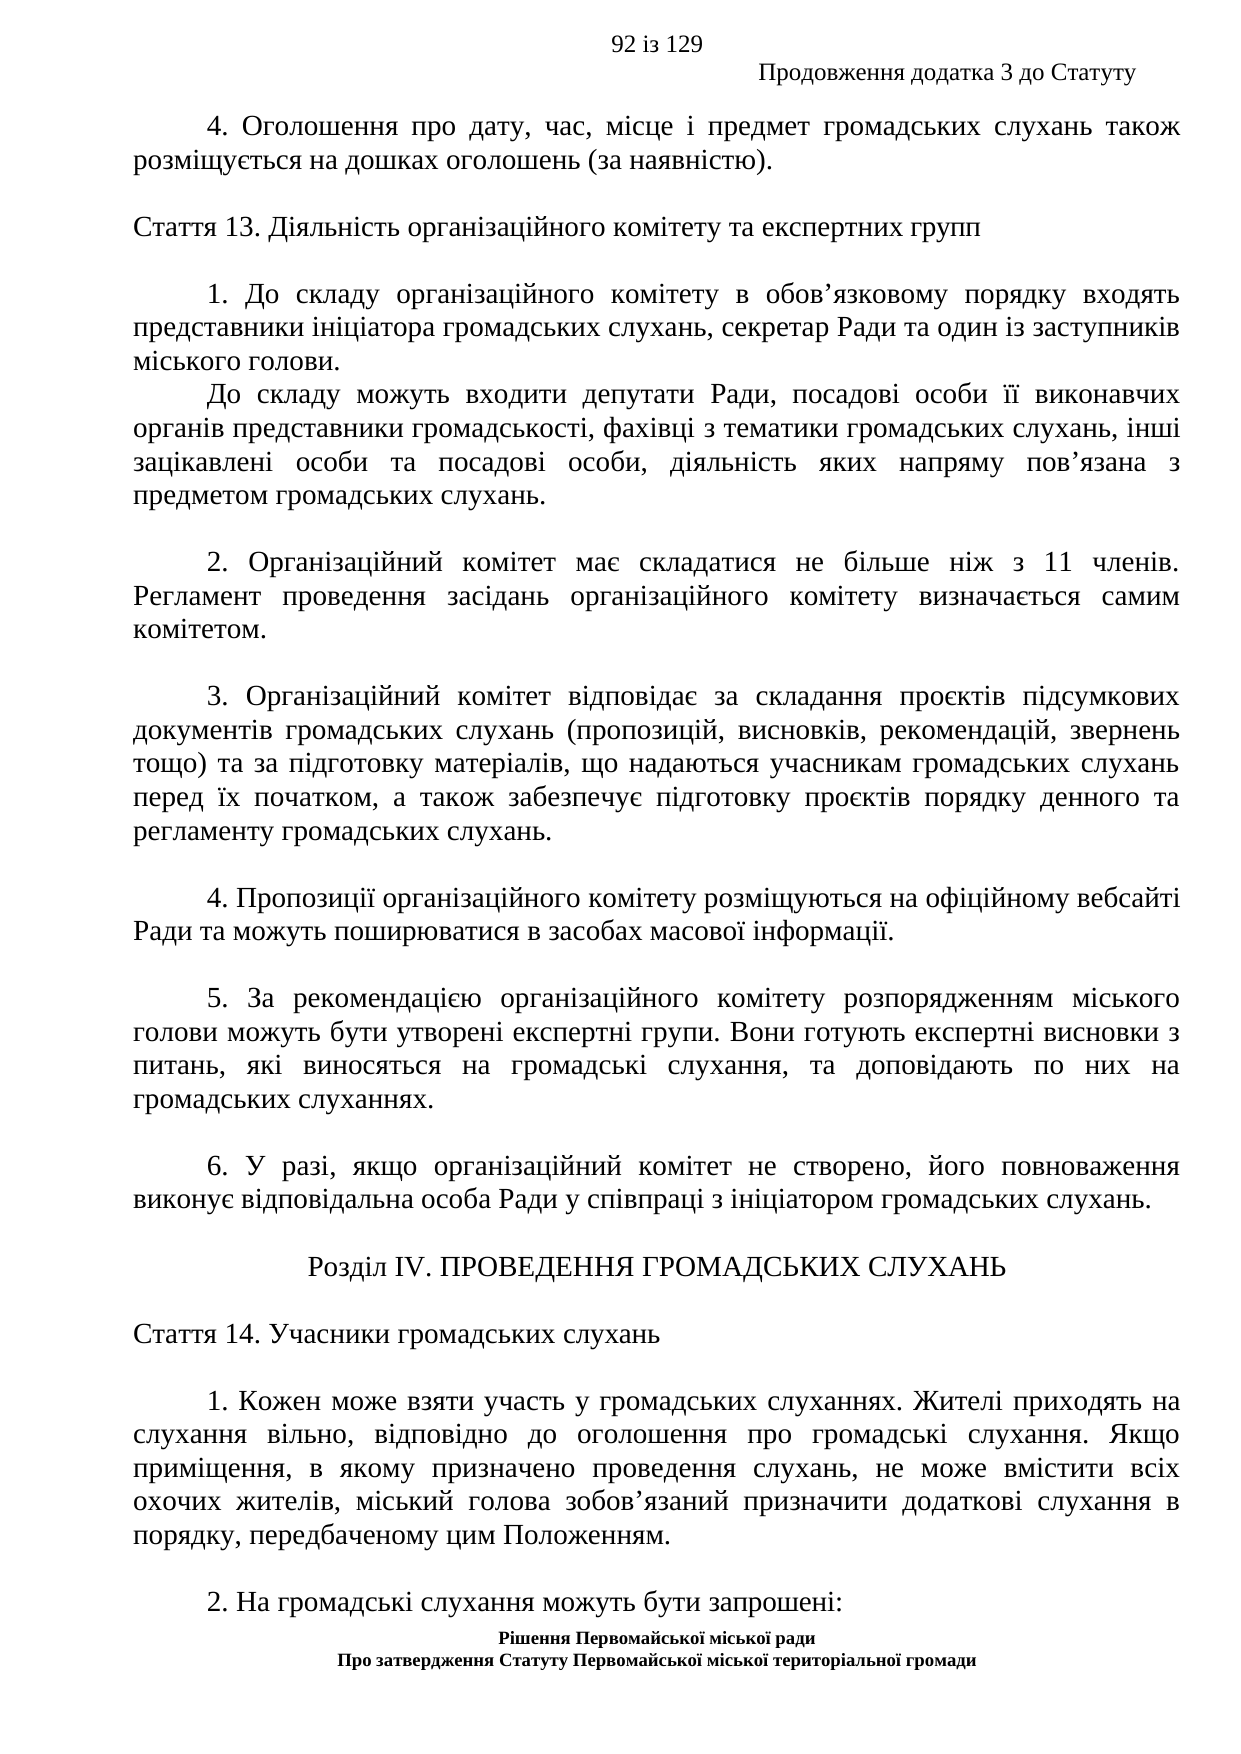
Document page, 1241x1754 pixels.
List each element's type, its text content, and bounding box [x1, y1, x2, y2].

text Стаття 14. Учасники громадських слухань [133, 1316, 1181, 1349]
text Розділ ІV. ПРОВЕДЕННЯ ГРОМАДСЬКИХ СЛУХАНЬ [133, 1249, 1181, 1282]
text 2. Організаційний комітет має складатися не більше ніж з 11 членів. Регламент проведення засідань організаційного комітету визначається самим комітетом. [133, 544, 1181, 645]
text 1. До складу організаційного комітету в обов’язковому порядку входять представники ініціатора громадських слухань, секретар Ради та один із заступників міського голови. [133, 276, 1181, 377]
text 2. На громадські слухання можуть бути запрошені: [133, 1584, 1181, 1618]
text 3. Організаційний комітет відповідає за складання проєктів підсумкових документів громадських слухань (пропозицій, висновків, рекомендацій, звернень тощо) та за підготовку матеріалів, що надаються учасникам громадських слухань перед їх початком, а також забезпечує підготовку проєктів порядку денного та регламенту громадських слухань. [133, 678, 1181, 846]
text 4. Пропозиції організаційного комітету розміщуються на офіційному вебсайті Ради та можуть поширюватися в засобах масової інформації. [133, 880, 1181, 947]
text 1. Кожен може взяти участь у громадських слуханнях. Жителі приходять на слухання вільно, відповідно до оголошення про громадські слухання. Якщо приміщення, в якому призначено проведення слухань, не може вмістити всіх охочих жителів, міський голова зобов’язаний призначити додаткові слухання в порядку, передбаченому цим Положенням. [133, 1383, 1181, 1551]
text 5. За рекомендацією організаційного комітету розпорядженням міського голови можуть бути утворені експертні групи. Вони готують експертні висновки з питань, які виносяться на громадські слухання, та доповідають по них на громадських слуханнях. [133, 980, 1181, 1114]
text 6. У разі, якщо організаційний комітет не створено, його повноваження виконує відповідальна особа Ради у співпраці з ініціатором громадських слухань. [133, 1148, 1181, 1215]
text Стаття 13. Діяльність організаційного комітету та експертних групп [133, 209, 1181, 242]
text 4. Оголошення про дату, час, місце і предмет громадських слухань також розміщується на дошках оголошень (за наявністю). [133, 108, 1181, 175]
text До складу можуть входити депутати Ради, посадові особи її виконавчих органів представники громадськості, фахівці з тематики громадських слухань, інші зацікавлені особи та посадові особи, діяльність яких напряму пов’язана з предметом громадських слухань. [133, 377, 1181, 511]
